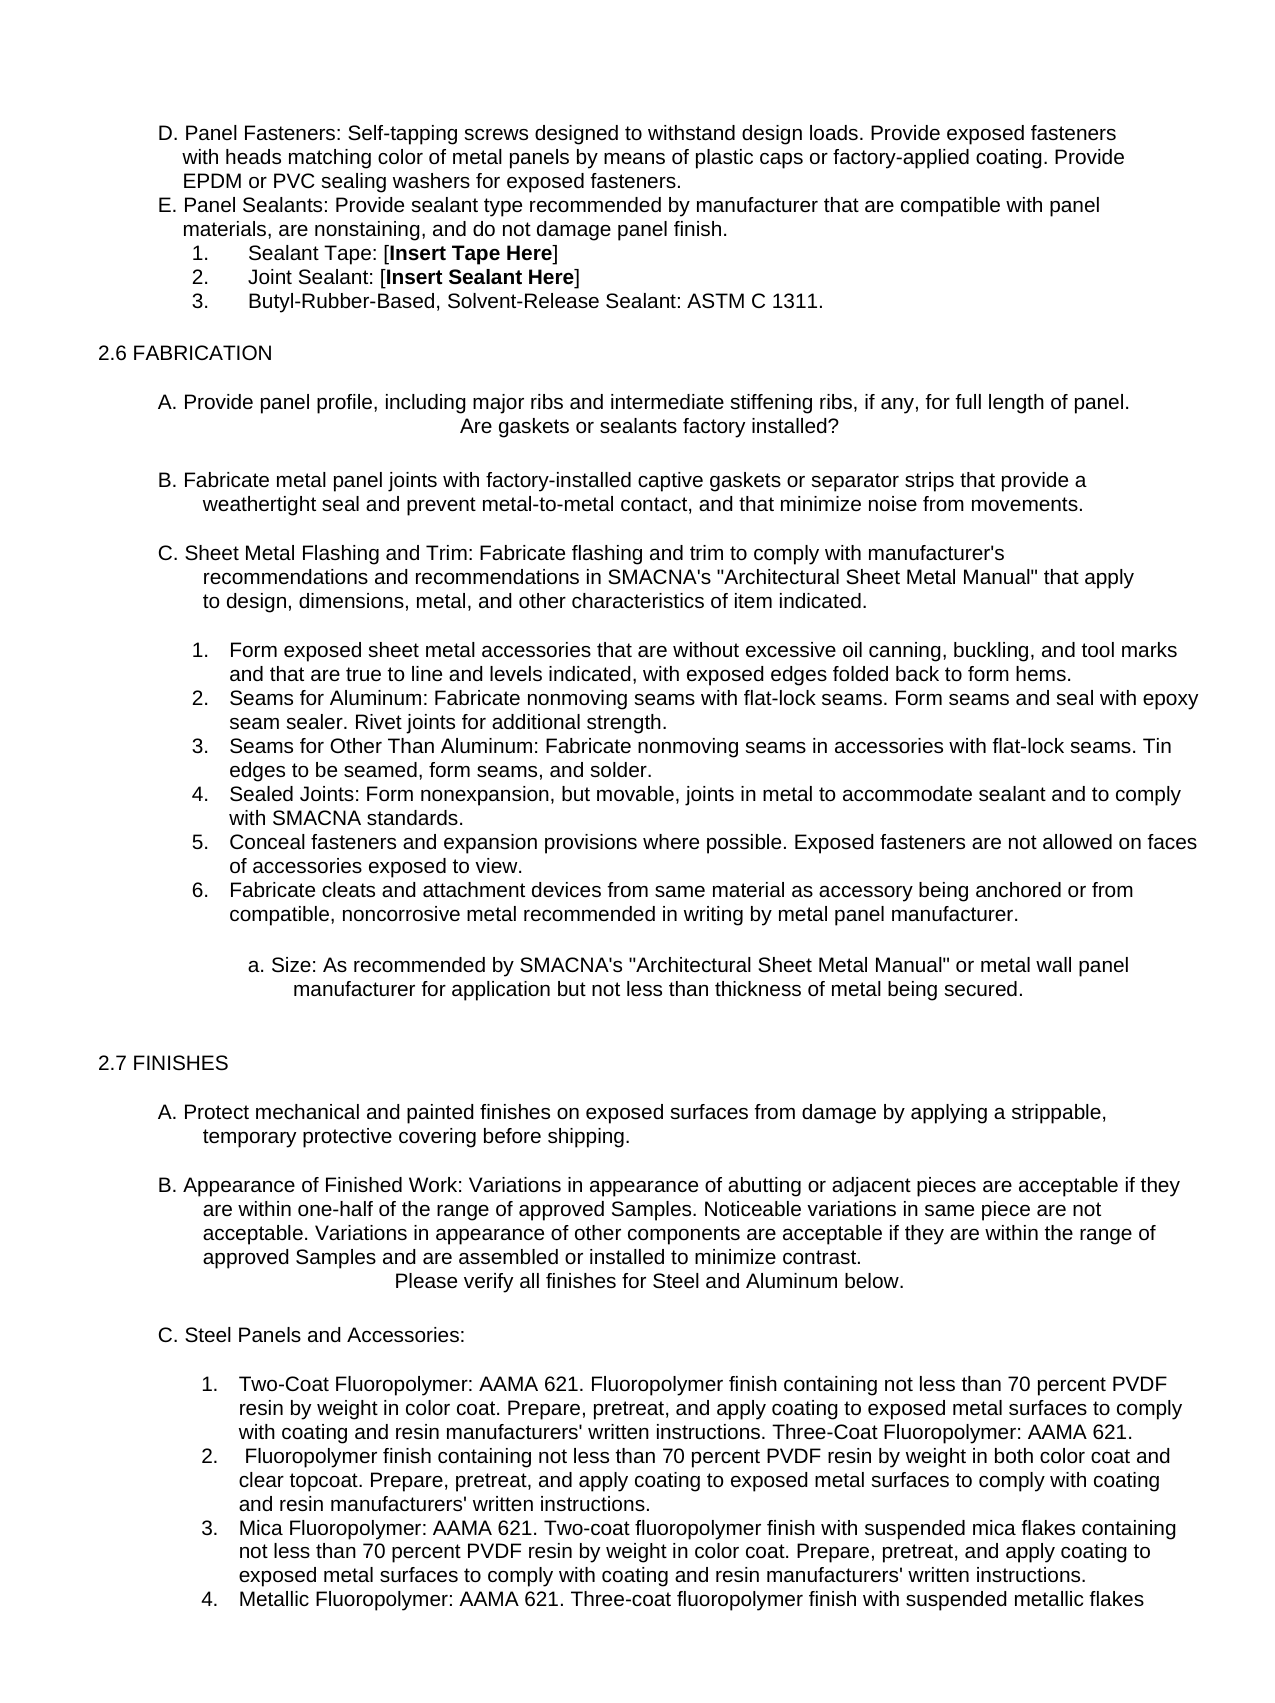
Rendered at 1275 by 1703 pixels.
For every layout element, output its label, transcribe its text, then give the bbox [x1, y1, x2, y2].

text C. Steel Panels and Accessories: [158, 1323, 1201, 1347]
text D. Panel Fasteners: Self-tapping screws designed to withstand design loads. Provide exposed fasteners with heads matching color of metal panels by means of plastic caps or factory-applied coating. Provide EPDM or PVC sealing washers for exposed fasteners. [158, 121, 1151, 193]
list Butyl-Rubber-Based, Solvent-Release Sealant: ASTM C 1311. [98, 289, 1201, 313]
text B. Fabricate metal panel joints with factory-installed captive gaskets or separator strips that provide a weathertight seal and prevent metal-to-metal contact, and that minimize noise from movements. [158, 468, 1175, 516]
list Fabricate cleats and attachment devices from same material as accessory being anchored or from compatible, noncorrosive metal recommended in writing by metal panel manufacturer. [192, 877, 1201, 925]
text 2.7 FINISHES [98, 1051, 1201, 1075]
text A. Protect mechanical and painted finishes on exposed surfaces from damage by applying a strippable, temporary protective covering before shipping. [158, 1100, 1201, 1148]
text B. Appearance of Finished Work: Variations in appearance of abutting or adjacent pieces are acceptable if they are within one-half of the range of approved Samples. Noticeable variations in same piece are not acceptable. Variations in appearance of other components are acceptable if they are within the range of approved Samples and are assembled or installed to minimize contrast. [158, 1173, 1201, 1268]
list Seams for Aluminum: Fabricate nonmoving seams with flat-lock seams. Form seams and seal with epoxy seam sealer. Rivet joints for additional strength. [192, 686, 1201, 734]
list Two-Coat Fluoropolymer: AAMA 621. Fluoropolymer finish containing not less than 70 percent PVDF resin by weight in color coat. Prepare, pretreat, and apply coating to exposed metal surfaces to comply with coating and resin manufacturers' written instructions. Three-Coat Fluoropolymer: AAMA 621. [201, 1372, 1201, 1443]
text C. Sheet Metal Flashing and Trim: Fabricate flashing and trim to comply with manufacturer's recommendations and recommendations in SMACNA's "Architectural Sheet Metal Manual" that apply to design, dimensions, metal, and other characteristics of item indicated. [158, 541, 1151, 613]
text Please verify all finishes for Steel and Aluminum below. [98, 1268, 1201, 1292]
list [201, 1587, 1201, 1611]
list Mica Fluoropolymer: AAMA 621. Two-coat fluoropolymer finish with suspended mica flakes containing not less than 70 percent PVDF resin by weight in color coat. Prepare, pretreat, and apply coating to exposed metal surfaces to comply with coating and resin manufacturers' written instructions. [201, 1515, 1201, 1587]
list Form exposed sheet metal accessories that are without excessive oil canning, buckling, and tool marks and that are true to line and levels indicated, with exposed edges folded back to form hems. [192, 638, 1201, 686]
text A. Provide panel profile, including major ribs and intermediate stiffening ribs, if any, for full length of panel. [158, 390, 1168, 414]
list Joint Sealant: [Insert Sealant Here] [98, 265, 1201, 289]
text 2.6 FABRICATION [98, 341, 1201, 365]
text Are gaskets or sealants factory installed? [98, 414, 1201, 438]
list Seams for Other Than Aluminum: Fabricate nonmoving seams in accessories with flat-lock seams. Tin edges to be seamed, form seams, and solder. [192, 734, 1201, 782]
text a. Size: As recommended by SMACNA's "Architectural Sheet Metal Manual" or metal wall panel manufacturer for application but not less than thickness of metal being secured. [248, 953, 1165, 1001]
list Fluoropolymer finish containing not less than 70 percent PVDF resin by weight in both color coat and clear topcoat. Prepare, pretreat, and apply coating to exposed metal surfaces to comply with coating and resin manufacturers' written instructions. [201, 1443, 1201, 1515]
list Sealed Joints: Form nonexpansion, but movable, joints in metal to accommodate sealant and to comply with SMACNA standards. [192, 782, 1201, 829]
list Conceal fasteners and expansion provisions where possible. Exposed fasteners are not allowed on faces of accessories exposed to view. [192, 829, 1201, 877]
text E. Panel Sealants: Provide sealant type recommended by manufacturer that are compatible with panel materials, are nonstaining, and do not damage panel finish. [158, 193, 1151, 241]
list Sealant Tape: [Insert Tape Here] [98, 241, 1201, 265]
